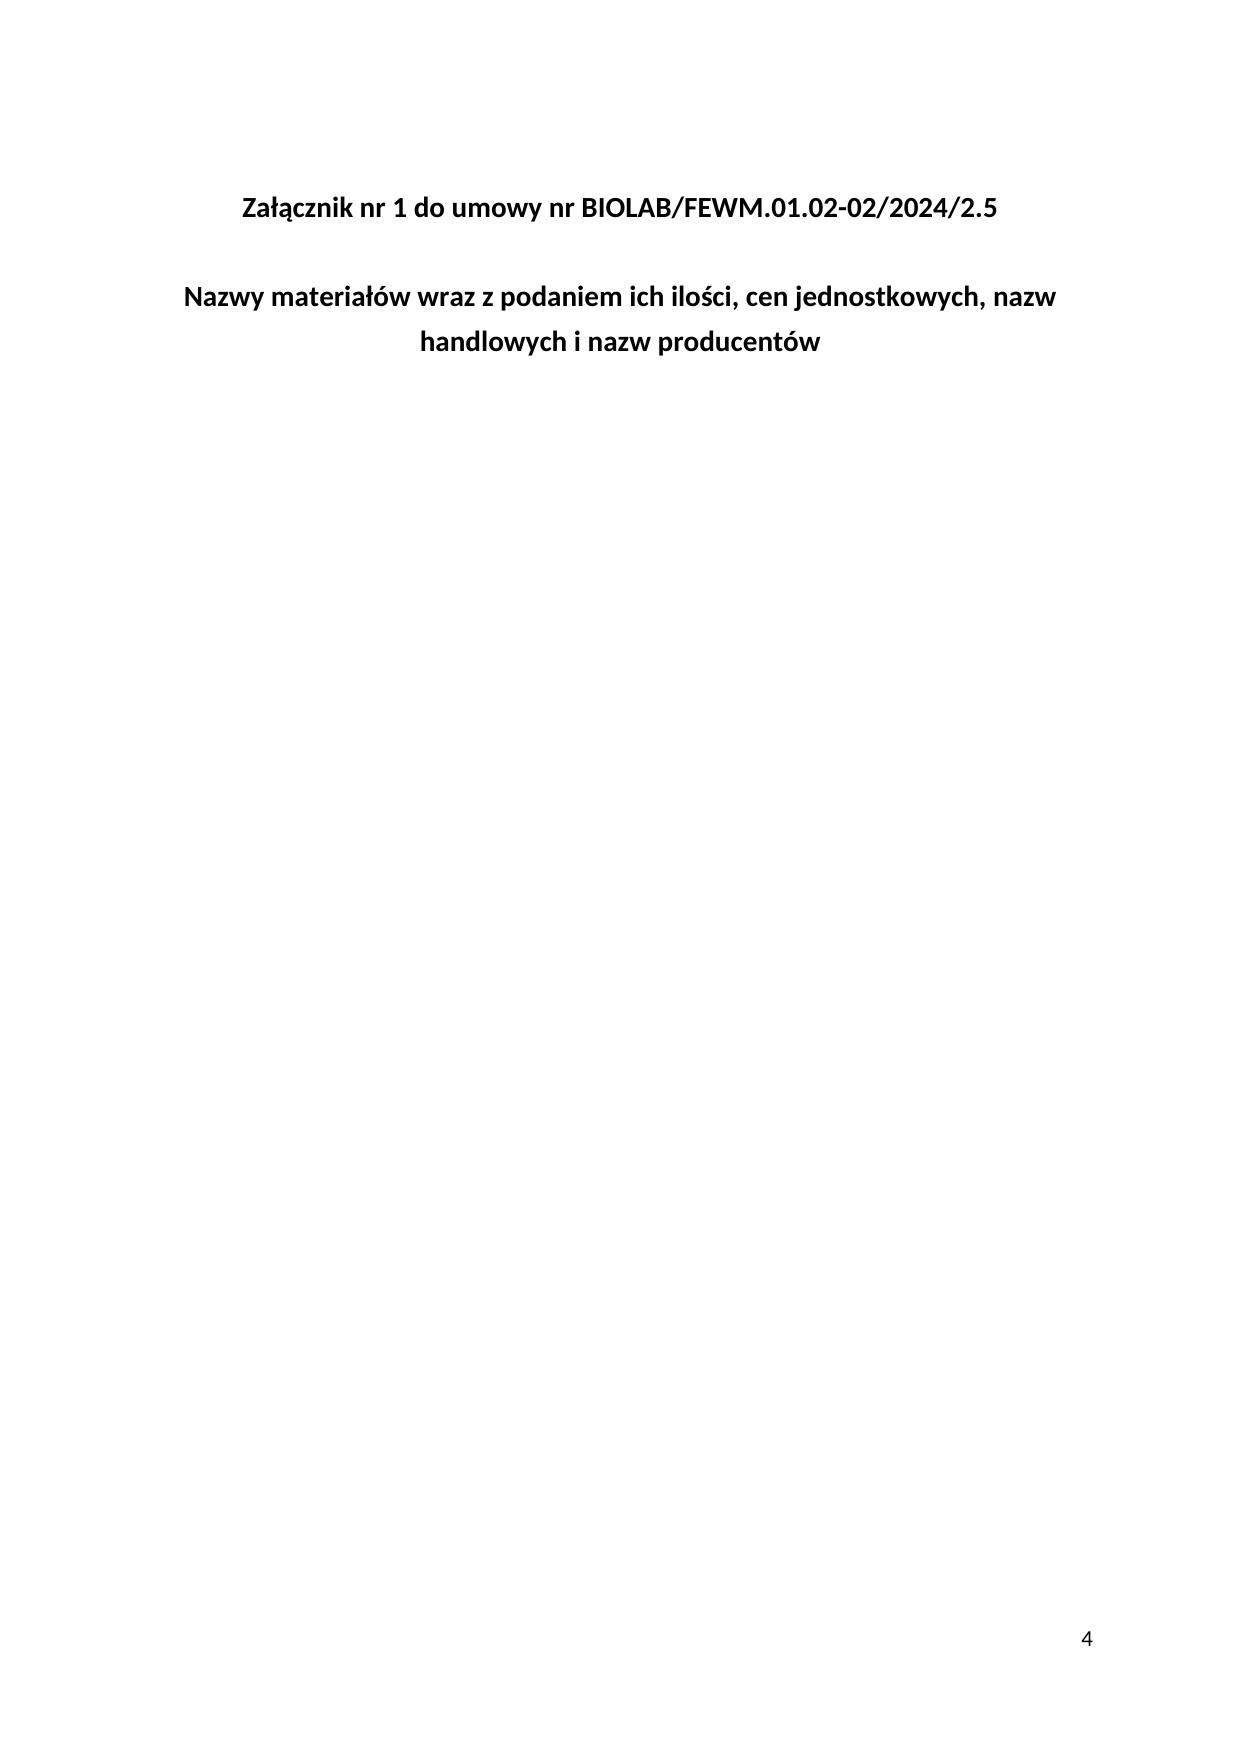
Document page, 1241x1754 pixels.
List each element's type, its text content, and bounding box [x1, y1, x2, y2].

text Nazwy materiałów wraz z podaniem ich ilości, cen jednostkowych, nazw handlowych i nazw producentów [148, 278, 1093, 358]
text Załącznik nr 1 do umowy nr BIOLAB/FEWM.01.02-02/2024/2.5 [148, 189, 1093, 225]
